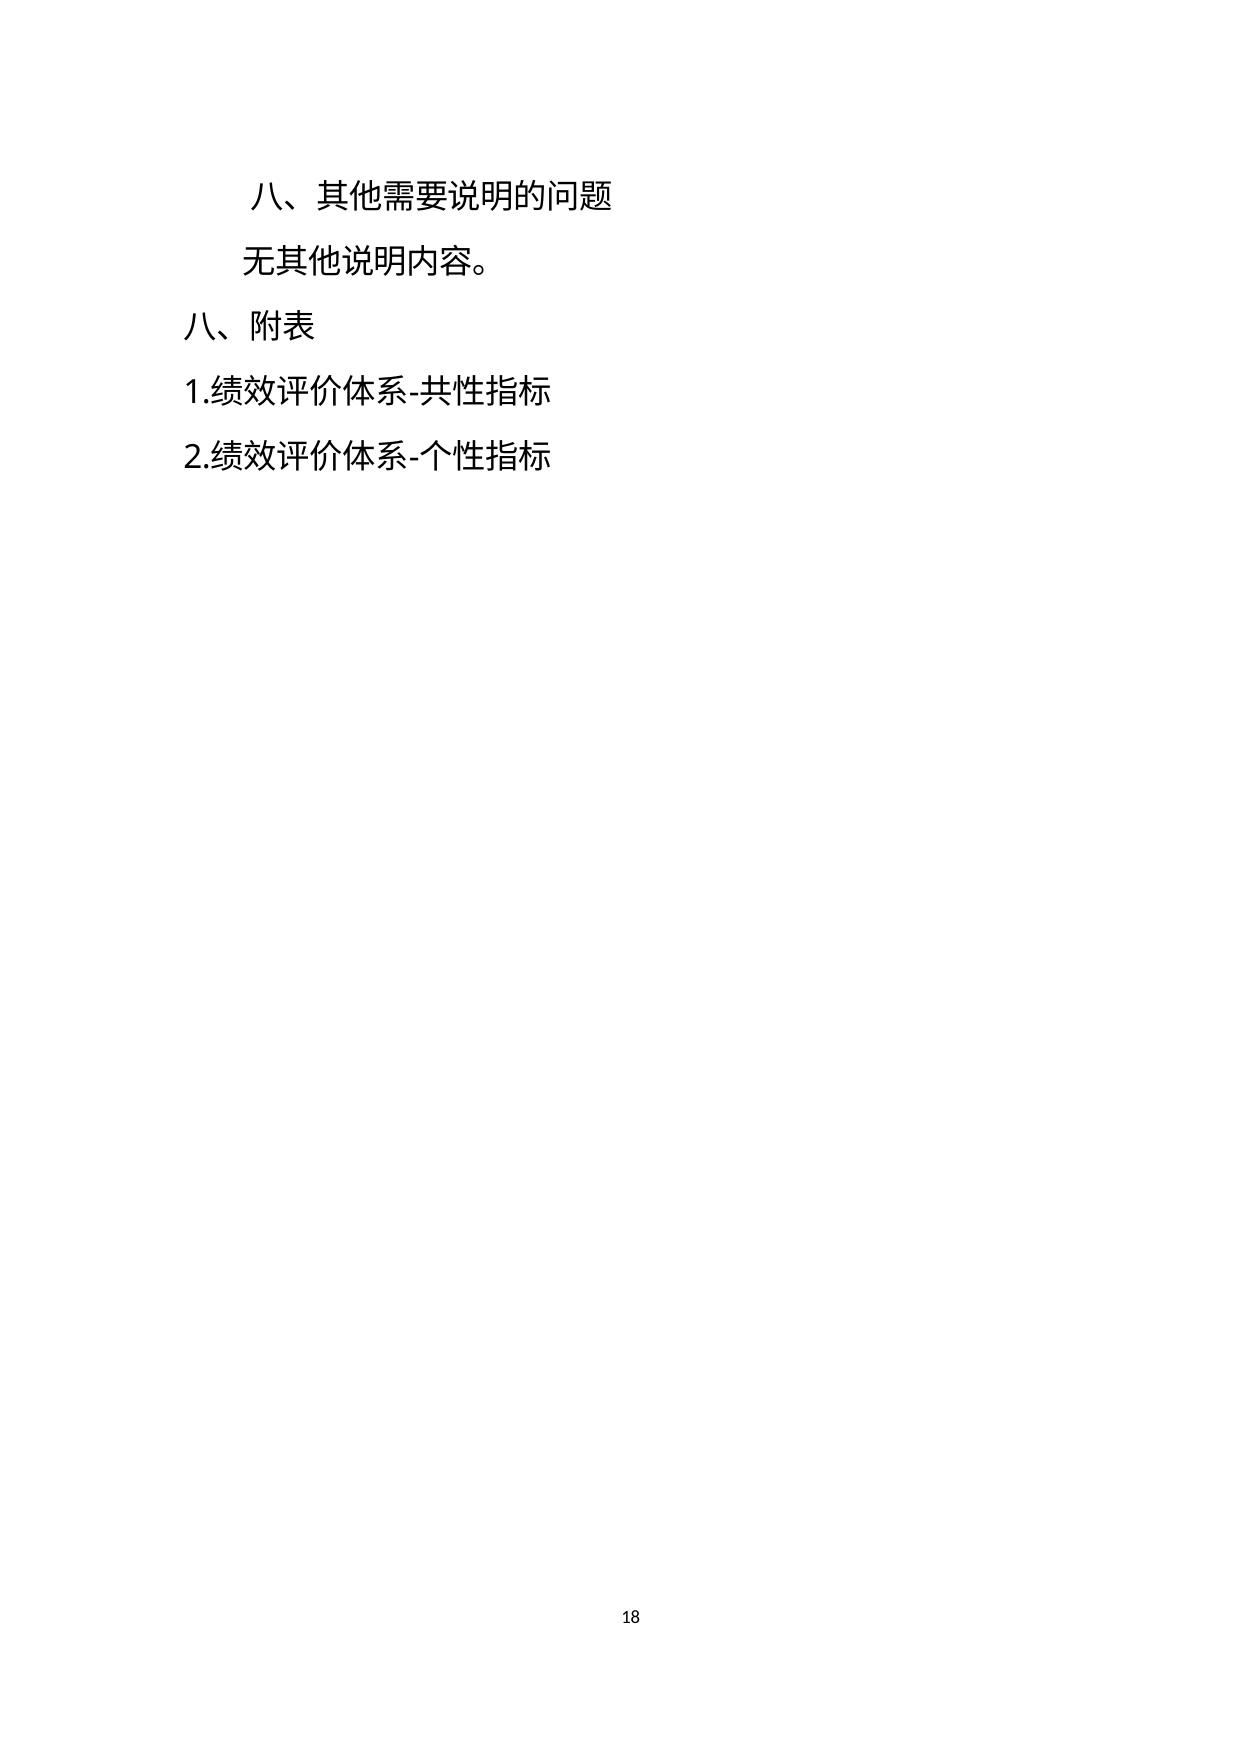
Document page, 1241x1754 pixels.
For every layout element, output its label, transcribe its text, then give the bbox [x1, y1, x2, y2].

text 八、其他需要说明的问题 [183, 162, 1078, 227]
text 无其他说明内容。 八、附表 1.绩效评价体系-共性指标 2.绩效评价体系-个性指标 [183, 227, 1078, 487]
